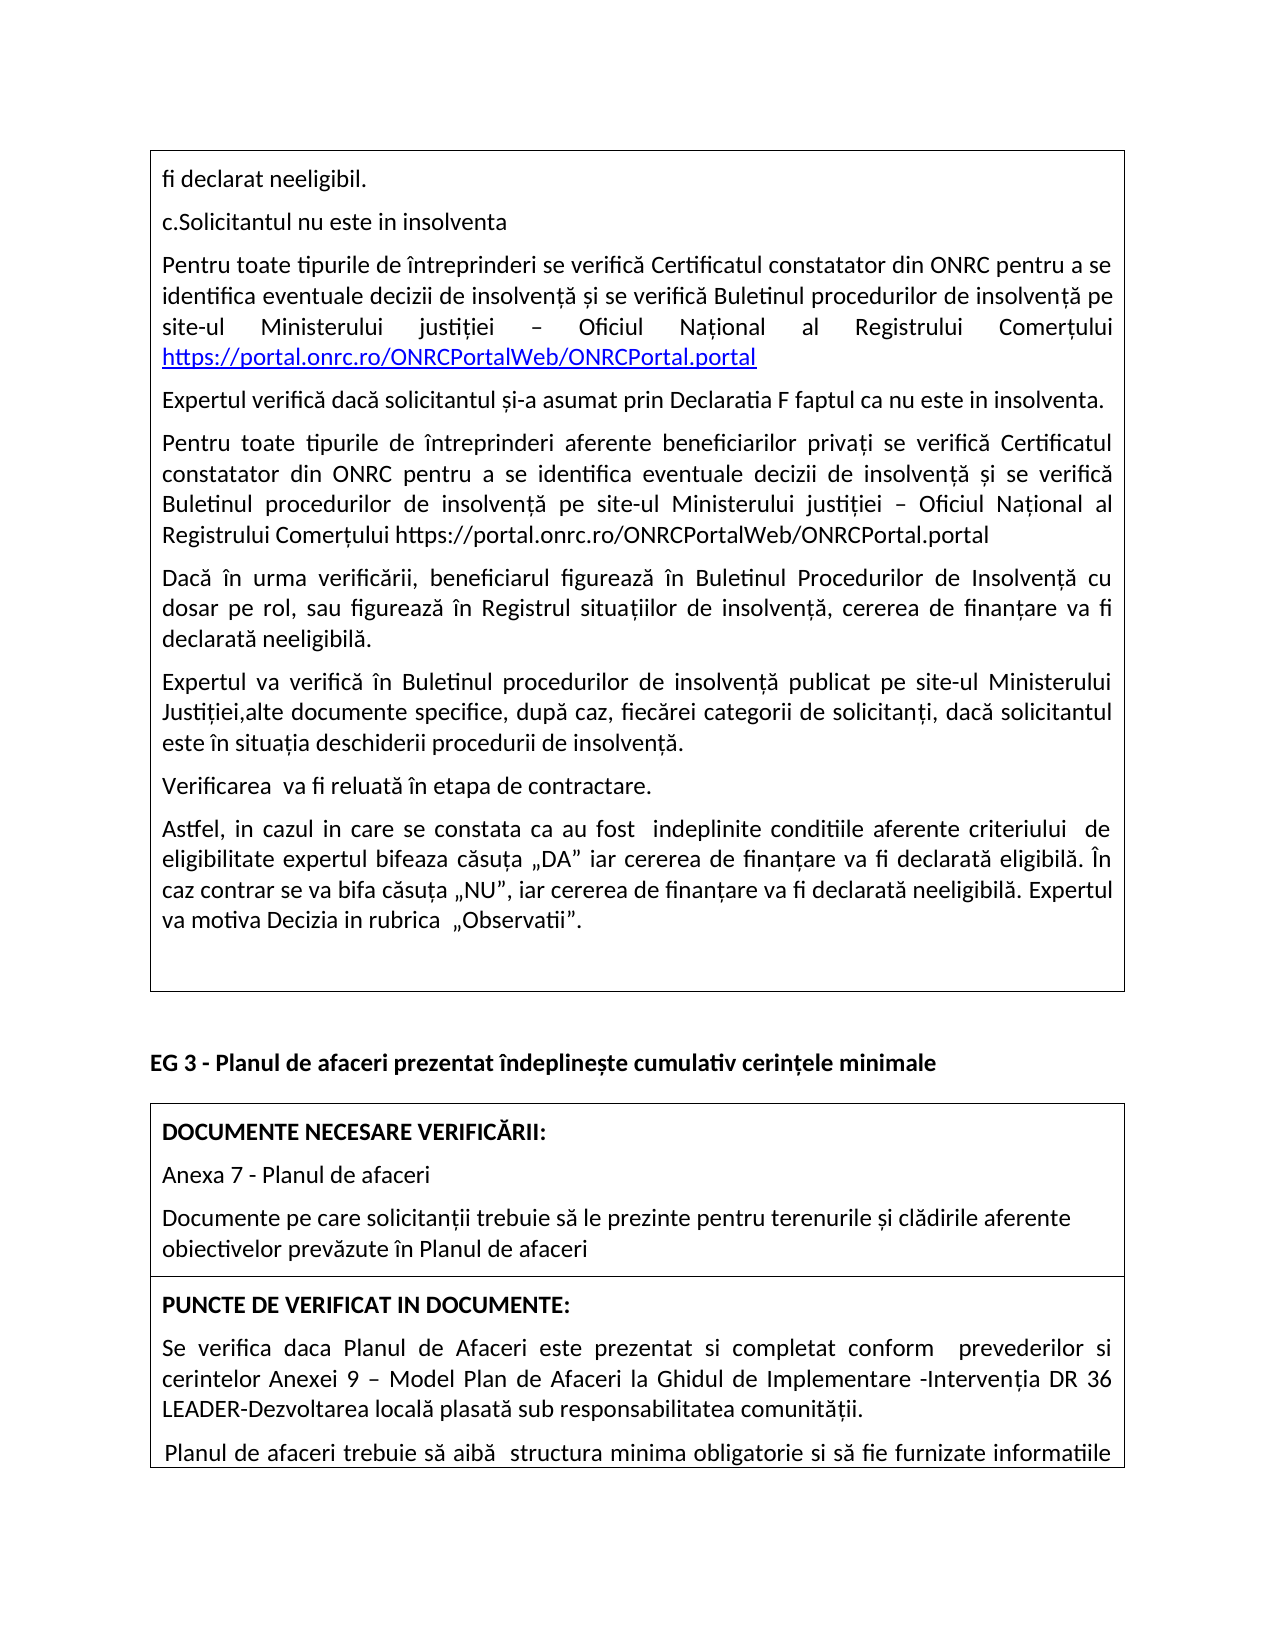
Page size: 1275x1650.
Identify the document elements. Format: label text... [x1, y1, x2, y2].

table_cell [151, 151, 1124, 991]
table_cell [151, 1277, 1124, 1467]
table_header DOCUMENTE NECESARE VERIFICĂRII: Anexa 7 - Planul de afaceri Documente pe care solicitanții trebuie să le prezinte pentru terenurile și clădirile aferente obiectivelor prevăzute în Planul de afaceri [151, 1104, 1124, 1276]
text EG 3 - Planul de afaceri prezentat îndeplinește cumulativ cerinţele minimale [150, 1047, 1125, 1078]
